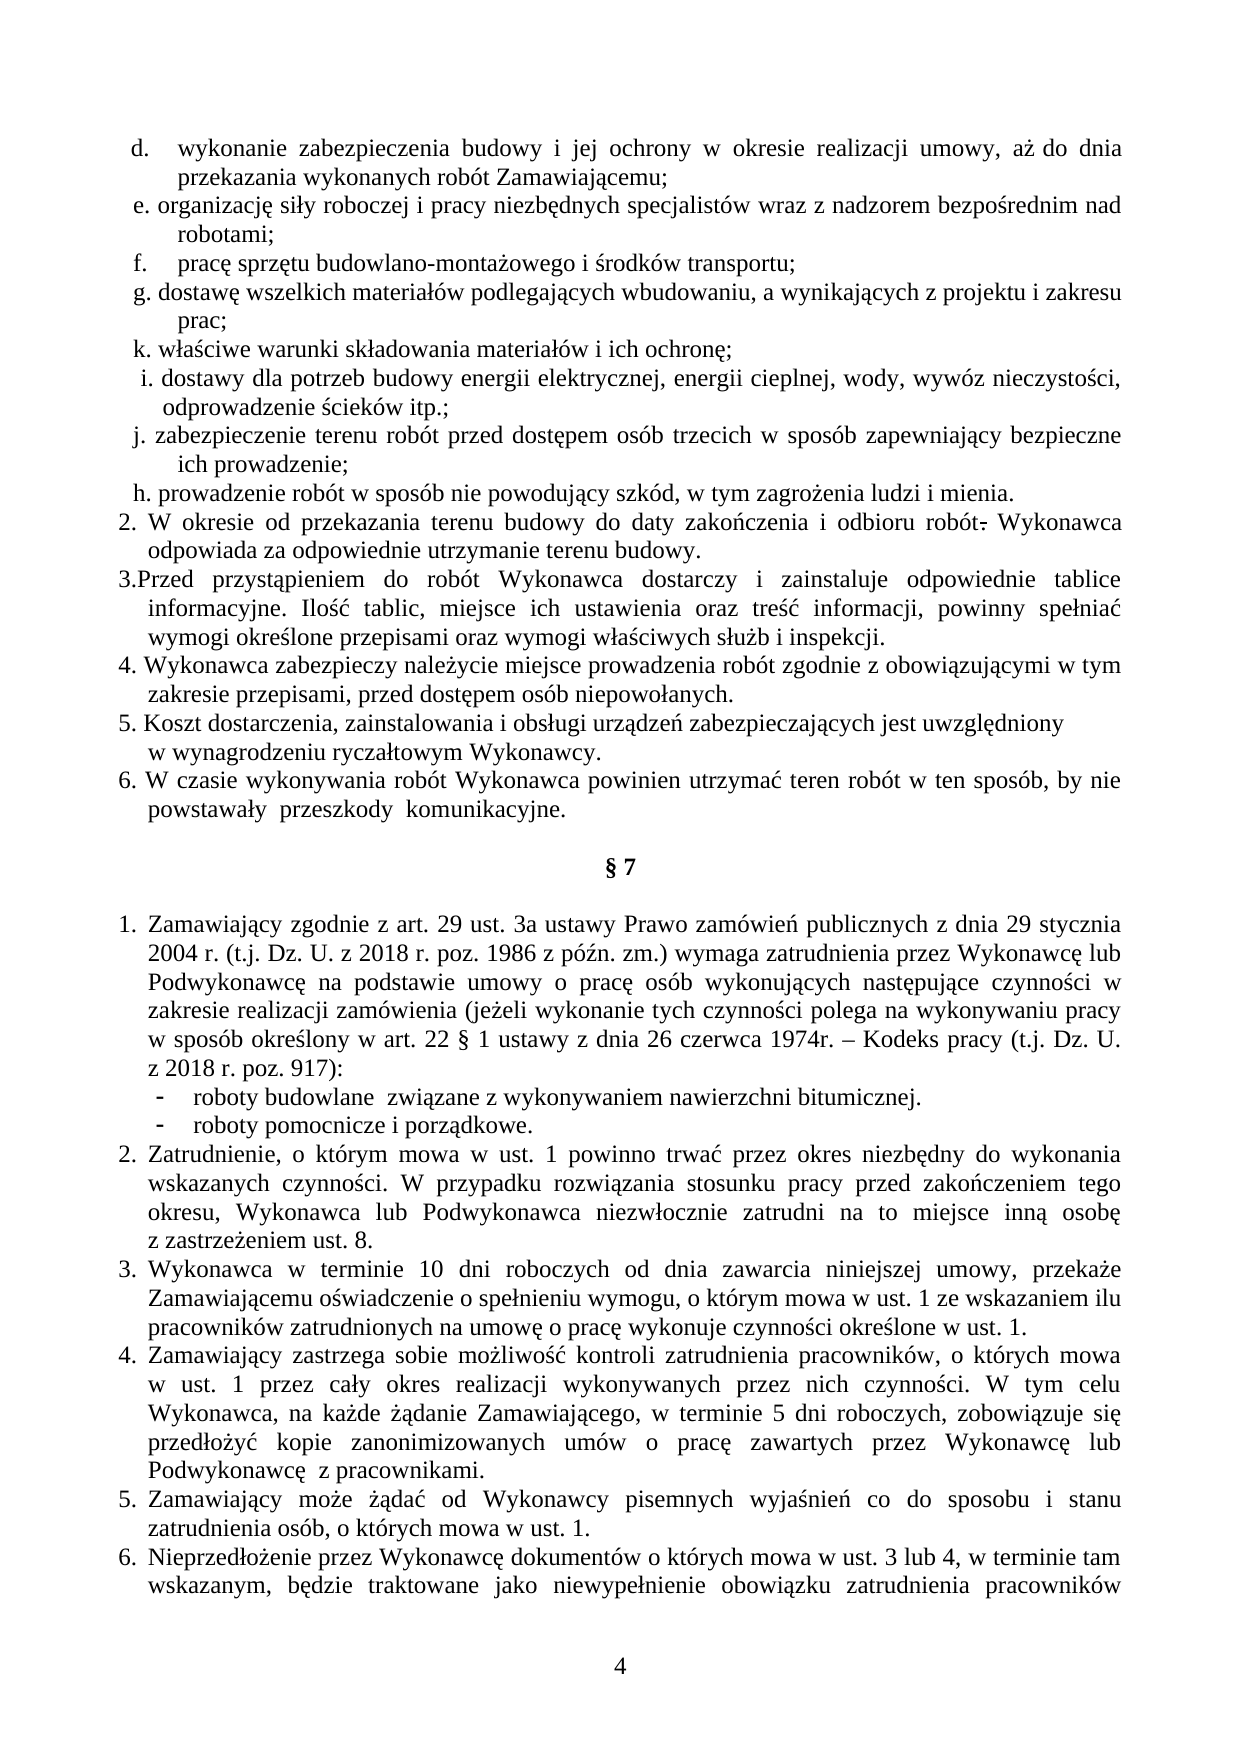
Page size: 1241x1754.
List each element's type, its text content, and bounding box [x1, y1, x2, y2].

text h. prowadzenie robót w sposób nie powodujący szkód, w tym zagrożenia ludzi i mienia. [133, 478, 1122, 507]
text w wynagrodzeniu ryczałtowym Wykonawcy. [148, 737, 1122, 765]
text 6. W czasie wykonywania robót Wykonawca powinien utrzymać teren robót w ten sposób, by nie powstawały przeszkody komunikacyjne. [118, 765, 1122, 823]
list Zamawiający może żądać od Wykonawcy pisemnych wyjaśnień co do sposobu i stanu zatrudnienia osób, o których mowa w ust. 1. [118, 1484, 1122, 1542]
text f. pracę sprzętu budowlano-montażowego i środków transportu; [133, 248, 1122, 277]
list Zatrudnienie, o którym mowa w ust. 1 powinno trwać przez okres niezbędny do wykonania wskazanych czynności. W przypadku rozwiązania stosunku pracy przed zakończeniem tego okresu, Wykonawca lub Podwykonawca niezwłocznie zatrudni na to miejsce inną osobę z zastrzeżeniem ust. 8. [118, 1139, 1122, 1254]
text 5. Koszt dostarczenia, zainstalowania i obsługi urządzeń zabezpieczających jest uwzględniony [118, 708, 1122, 737]
list Zamawiający zastrzega sobie możliwość kontroli zatrudnienia pracowników, o których mowa w ust. 1 przez cały okres realizacji wykonywanych przez nich czynności. W tym celu Wykonawca, na każde żądanie Zamawiającego, w terminie 5 dni roboczych, zobowiązuje się przedłożyć kopie zanonimizowanych umów o pracę zawartych przez Wykonawcę lub Podwykonawcę z pracownikami. [118, 1340, 1122, 1484]
text k. właściwe warunki składowania materiałów i ich ochronę; [133, 334, 1122, 363]
list Wykonawca w terminie 10 dni roboczych od dnia zawarcia niniejszej umowy, przekaże Zamawiającemu oświadczenie o spełnieniu wymogu, o którym mowa w ust. 1 ze wskazaniem ilu pracowników zatrudnionych na umowę o pracę wykonuje czynności określone w ust. 1. [118, 1254, 1122, 1340]
text d. wykonanie zabezpieczenia budowy i jej ochrony w okresie realizacji umowy, aż do dnia przekazania wykonanych robót Zamawiającemu; [118, 133, 1122, 190]
text 3.Przed przystąpieniem do robót Wykonawca dostarczy i zainstaluje odpowiednie tablice informacyjne. Ilość tablic, miejsce ich ustawienia oraz treść informacji, powinny spełniać wymogi określone przepisami oraz wymogi właściwych służb i inspekcji. [118, 564, 1122, 650]
text i. dostawy dla potrzeb budowy energii elektrycznej, energii cieplnej, wody, wywóz nieczystości, odprowadzenie ścieków itp.; [133, 363, 1122, 420]
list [118, 1542, 1122, 1599]
list Zamawiający zgodnie z art. 29 ust. 3a ustawy Prawo zamówień publicznych z dnia 29 stycznia 2004 r. (t.j. Dz. U. z 2018 r. poz. 1986 z późn. zm.) wymaga zatrudnienia przez Wykonawcę lub Podwykonawcę na podstawie umowy o pracę osób wykonujących następujące czynności w zakresie realizacji zamówienia (jeżeli wykonanie tych czynności polega na wykonywaniu pracy w sposób określony w art. 22 § 1 ustawy z dnia 26 czerwca 1974r. – Kodeks pracy (t.j. Dz. U. z 2018 r. poz. 917): [118, 909, 1122, 1082]
text 2. W okresie od przekazania terenu budowy do daty zakończenia i odbioru robót. Wykonawca odpowiada za odpowiednie utrzymanie terenu budowy. [118, 507, 1122, 564]
text j. zabezpieczenie terenu robót przed dostępem osób trzecich w sposób zapewniający bezpieczne ich prowadzenie; [133, 420, 1122, 478]
text § 7 [118, 852, 1122, 880]
text 4. Wykonawca zabezpieczy należycie miejsce prowadzenia robót zgodnie z obowiązującymi w tym zakresie przepisami, przed dostępem osób niepowołanych. [118, 650, 1122, 708]
list roboty pomocnicze i porządkowe. [156, 1110, 1122, 1139]
text g. dostawę wszelkich materiałów podlegających wbudowaniu, a wynikających z projektu i zakresu prac; [133, 277, 1122, 334]
text e. organizację siły roboczej i pracy niezbędnych specjalistów wraz z nadzorem bezpośrednim nad robotami; [133, 190, 1122, 248]
list roboty budowlane związane z wykonywaniem nawierzchni bitumicznej. [156, 1082, 1122, 1110]
